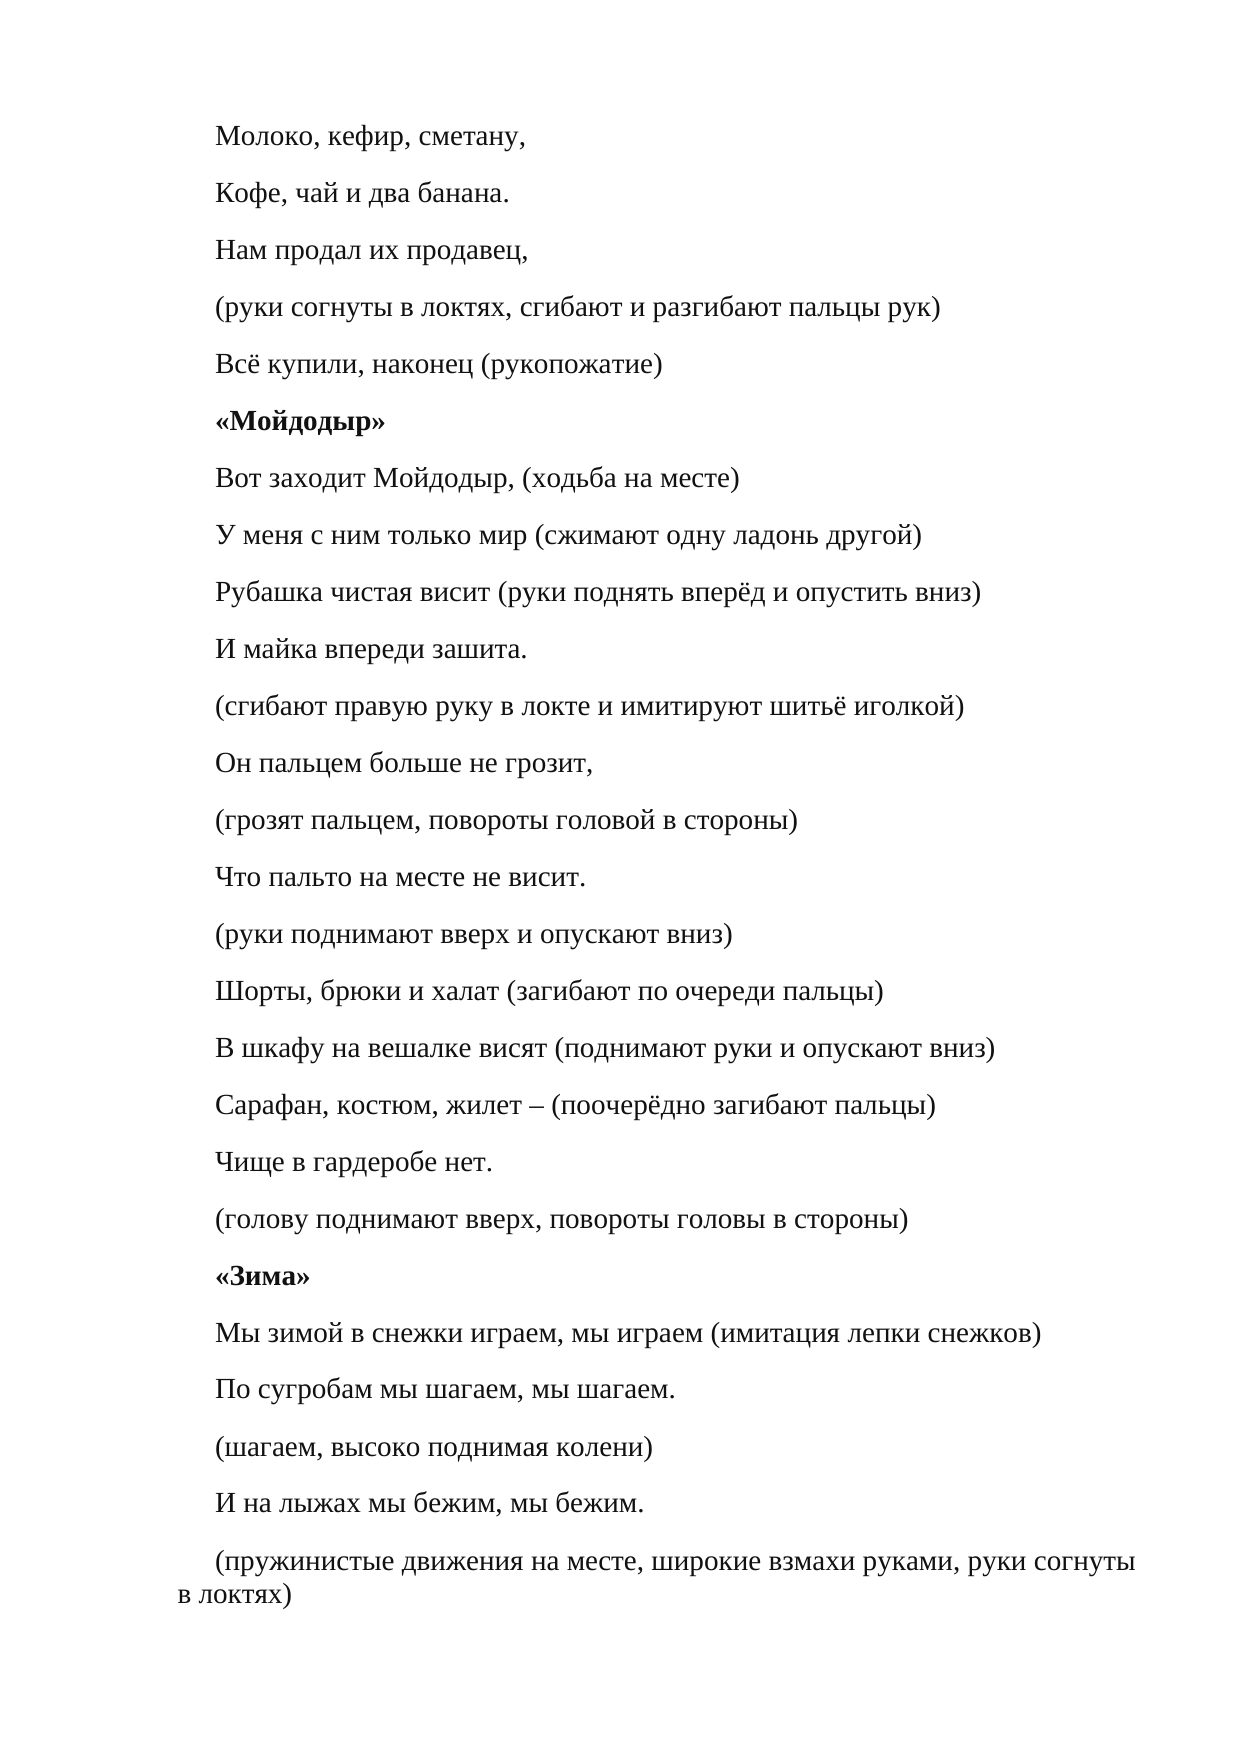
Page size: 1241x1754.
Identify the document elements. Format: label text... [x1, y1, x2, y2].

text Молоко, кефир, сметану, [177, 118, 1152, 152]
text «Зима» [177, 1258, 1152, 1291]
text Что пальто на месте не висит. [177, 859, 1152, 892]
text Рубашка чистая висит (руки поднять вперёд и опустить вниз) [177, 574, 1152, 607]
text (руки согнуты в локтях, сгибают и разгибают пальцы рук) [177, 289, 1152, 323]
text (руки поднимают вверх и опускают вниз) [177, 916, 1152, 949]
text Всё купили, наконец (рукопожатие) [177, 346, 1152, 379]
text И на лыжах мы бежим, мы бежим. [177, 1486, 1152, 1519]
text Шорты, брюки и халат (загибают по очереди пальцы) [177, 973, 1152, 1006]
text В шкафу на вешалке висят (поднимают руки и опускают вниз) [177, 1030, 1152, 1063]
text Нам продал их продавец, [177, 232, 1152, 266]
text (пружинистые движения на месте, широкие взмахи руками, руки согнуты в локтях) [177, 1543, 1152, 1610]
text Вот заходит Мойдодыр, (ходьба на месте) [177, 460, 1152, 493]
text Сарафан, костюм, жилет – (поочерёдно загибают пальцы) [177, 1087, 1152, 1120]
text И майка впереди зашита. [177, 631, 1152, 664]
text Мы зимой в снежки играем, мы играем (имитация лепки снежков) [177, 1315, 1152, 1348]
text Кофе, чай и два банана. [177, 175, 1152, 209]
text «Мойдодыр» [177, 403, 1152, 437]
text Чище в гардеробе нет. [177, 1144, 1152, 1177]
text По сугробам мы шагаем, мы шагаем. [177, 1372, 1152, 1405]
text (сгибают правую руку в локте и имитируют шитьё иголкой) [177, 688, 1152, 721]
text Он пальцем больше не грозит, [177, 745, 1152, 778]
text (голову поднимают вверх, повороты головы в стороны) [177, 1201, 1152, 1234]
text (шагаем, высоко поднимая колени) [177, 1429, 1152, 1462]
text У меня с ним только мир (сжимают одну ладонь другой) [177, 517, 1152, 551]
text (грозят пальцем, повороты головой в стороны) [177, 802, 1152, 835]
